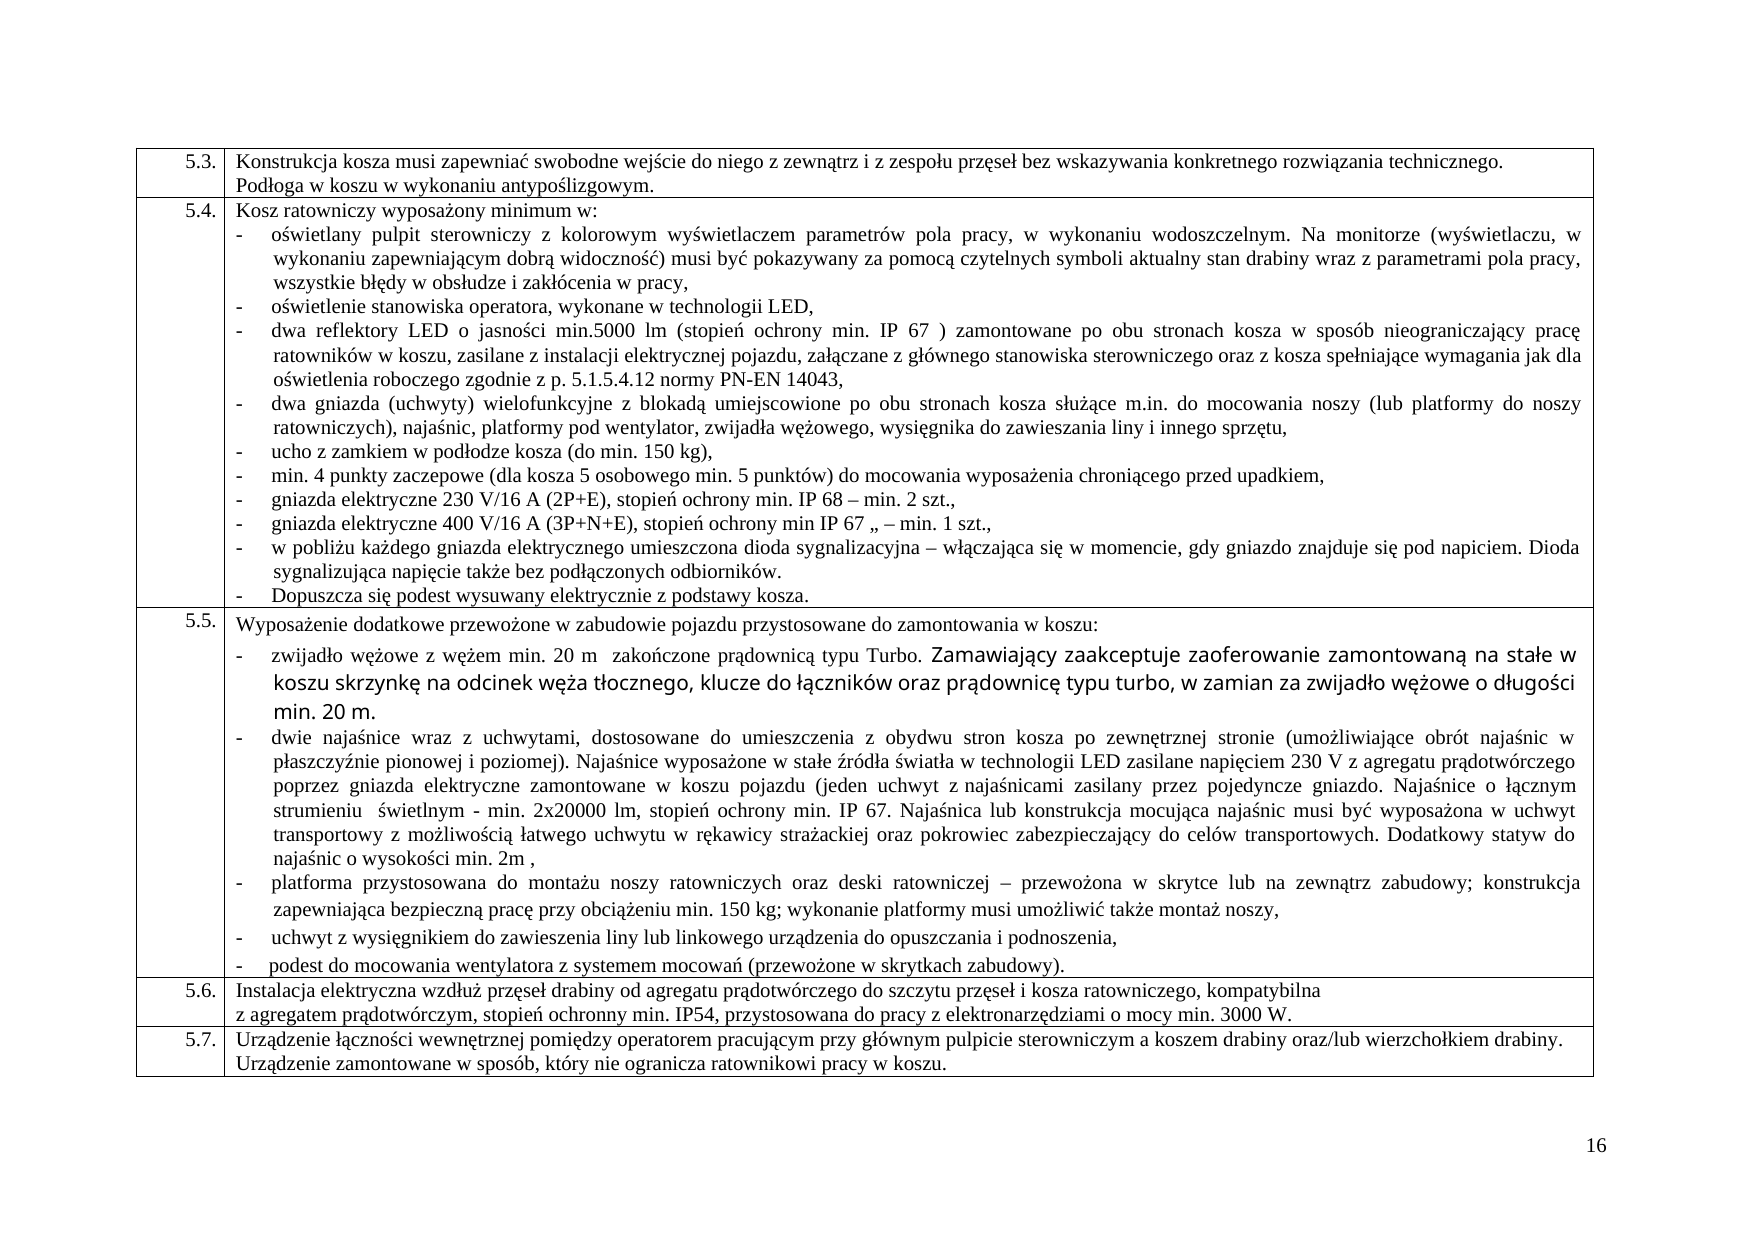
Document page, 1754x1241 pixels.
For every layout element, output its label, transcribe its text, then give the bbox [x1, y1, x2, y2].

table_cell Instalacja elektryczna wzdłuż przęseł drabiny od agregatu prądotwórczego do szczytu przęseł i kosza ratowniczego, kompatybilna z agregatem prądotwórczym, stopień ochronny min. IP54, przystosowana do pracy z elektronarzędziami o mocy min. 3000 W. [225, 978, 1593, 1026]
table_cell Urządzenie łączności wewnętrznej pomiędzy operatorem pracującym przy głównym pulpicie sterowniczym a koszem drabiny oraz/lub wierzchołkiem drabiny. Urządzenie zamontowane w sposób, który nie ogranicza ratownikowi pracy w koszu. [225, 1027, 1593, 1076]
table_cell [137, 198, 224, 607]
table_cell [137, 608, 224, 977]
table_cell [137, 978, 224, 1026]
table_cell [137, 149, 224, 197]
table_cell Kosz ratowniczy wyposażony minimum w: oświetlany pulpit sterowniczy z kolorowym wyświetlaczem parametrów pola pracy, w wykonaniu wodoszczelnym. Na monitorze (wyświetlaczu, w wykonaniu zapewniającym dobrą widoczność) musi być pokazywany za pomocą czytelnych symboli aktualny stan drabiny wraz z parametrami pola pracy, wszystkie błędy w obsłudze i zakłócenia w pracy, oświetlenie stanowiska operatora, wykonane w technologii LED, dwa reflektory LED o jasności min.5000 lm (stopień ochrony min. IP 67 ) zamontowane po obu stronach kosza w sposób nieograniczający pracę ratowników w koszu, zasilane z instalacji elektrycznej pojazdu, załączane z głównego stanowiska sterowniczego oraz z kosza spełniające wymagania jak dla oświetlenia roboczego zgodnie z p. 5.1.5.4.12 normy PN-EN 14043, dwa gniazda (uchwyty) wielofunkcyjne z blokadą umiejscowione po obu stronach kosza służące m.in. do mocowania noszy (lub platformy do noszy ratowniczych), najaśnic, platformy pod wentylator, zwijadła wężowego, wysięgnika do zawieszania liny i innego sprzętu, ucho z zamkiem w podłodze kosza (do min. 150 kg), min. 4 punkty zaczepowe (dla kosza 5 osobowego min. 5 punktów) do mocowania wyposażenia chroniącego przed upadkiem, gniazda elektryczne 230 V/16 A (2P+E), stopień ochrony min. IP 68 – min. 2 szt., gniazda elektryczne 400 V/16 A (3P+N+E), stopień ochrony min IP 67 „ – min. 1 szt., w pobliżu każdego gniazda elektrycznego umieszczona dioda sygnalizacyjna – włączająca się w momencie, gdy gniazdo znajduje się pod napiciem. Dioda sygnalizująca napięcie także bez podłączonych odbiorników. Dopuszcza się podest wysuwany elektrycznie z podstawy kosza. [225, 198, 1593, 607]
table_cell Wyposażenie dodatkowe przewożone w zabudowie pojazdu przystosowane do zamontowania w koszu: zwijadło wężowe z wężem min. 20 m zakończone prądownicą typu Turbo. Zamawiający zaakceptuje zaoferowanie zamontowaną na stałe w koszu skrzynkę na odcinek węża tłocznego, klucze do łączników oraz prądownicę typu turbo, w zamian za zwijadło wężowe o długości min. 20 m. dwie najaśnice wraz z uchwytami, dostosowane do umieszczenia z obydwu stron kosza po zewnętrznej stronie (umożliwiające obrót najaśnic w płaszczyźnie pionowej i poziomej). Najaśnice wyposażone w stałe źródła światła w technologii LED zasilane napięciem 230 V z agregatu prądotwórczego poprzez gniazda elektryczne zamontowane w koszu pojazdu (jeden uchwyt z najaśnicami zasilany przez pojedyncze gniazdo. Najaśnice o łącznym strumieniu świetlnym - min. 2x20000 lm, stopień ochrony min. IP 67. Najaśnica lub konstrukcja mocująca najaśnic musi być wyposażona w uchwyt transportowy z możliwością łatwego uchwytu w rękawicy strażackiej oraz pokrowiec zabezpieczający do celów transportowych. Dodatkowy statyw do najaśnic o wysokości min. 2m , platforma przystosowana do montażu noszy ratowniczych oraz deski ratowniczej – przewożona w skrytce lub na zewnątrz zabudowy; konstrukcja zapewniająca bezpieczną pracę przy obciążeniu min. 150 kg; wykonanie platformy musi umożliwić także montaż noszy, uchwyt z wysięgnikiem do zawieszenia liny lub linkowego urządzenia do opuszczania i podnoszenia, - podest do mocowania wentylatora z systemem mocowań (przewożone w skrytkach zabudowy). [225, 608, 1593, 977]
table_cell Konstrukcja kosza musi zapewniać swobodne wejście do niego z zewnątrz i z zespołu przęseł bez wskazywania konkretnego rozwiązania technicznego. Podłoga w koszu w wykonaniu antypoślizgowym. [225, 149, 1593, 197]
table_cell [137, 1027, 224, 1076]
